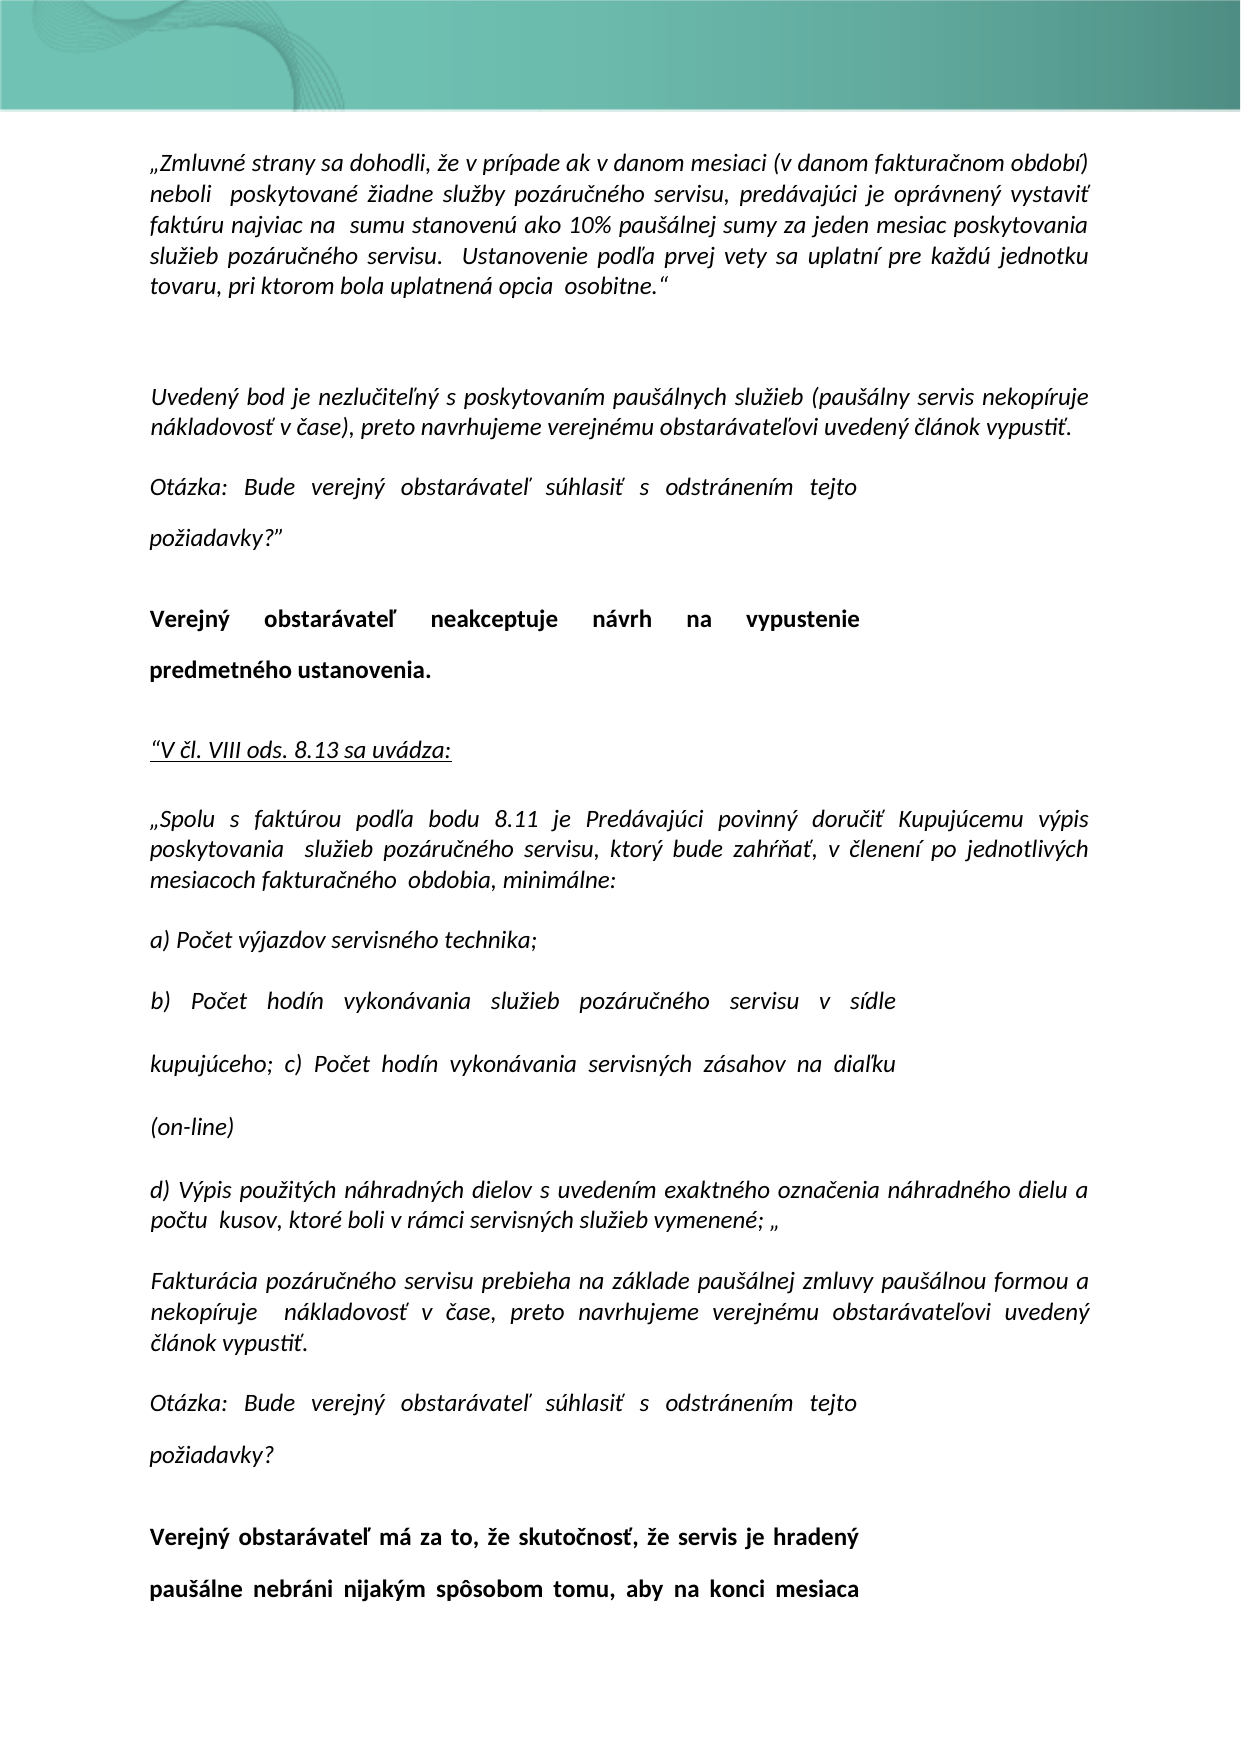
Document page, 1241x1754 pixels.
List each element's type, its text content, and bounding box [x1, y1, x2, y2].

text „Zmluvné strany sa dohodli, že v prípade ak v danom mesiaci (v danom fakturačnom období) neboli poskytované žiadne služby pozáručného servisu, predávajúci je oprávnený vystaviť faktúru najviac na sumu stanovenú ako 10% paušálnej sumy za jeden mesiac poskytovania služieb pozáručného servisu. Ustanovenie podľa prvej vety sa uplatní pre každú jednotku tovaru, pri ktorom bola uplatnená opcia osobitne.“ [149, 148, 1093, 301]
text Fakturácia pozáručného servisu prebieha na základe paušálnej zmluvy paušálnou formou a nekopíruje nákladovosť v čase, preto navrhujeme verejnému obstarávateľovi uvedený článok vypustiť. [150, 1265, 1093, 1357]
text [149, 1521, 860, 1603]
text a) Počet výjazdov servisného technika; [150, 924, 1093, 955]
text Otázka: Bude verejný obstarávateľ súhlasiť s odstránením tejto požiadavky? [149, 1387, 860, 1470]
text Otázka: Bude verejný obstarávateľ súhlasiť s odstránením tejto požiadavky?” [149, 471, 860, 553]
picture [0, 0, 1241, 112]
text “V čl. VIII ods. 8.13 sa uvádza: [149, 735, 860, 765]
text Verejný obstarávateľ neakceptuje návrh na vypustenie predmetného ustanovenia. [149, 603, 860, 685]
text d) Výpis použitých náhradných dielov s uvedením exaktného označenia náhradného dielu a počtu kusov, ktoré boli v rámci servisných služieb vymenené; „ [150, 1174, 1093, 1235]
text Uvedený bod je nezlučiteľný s poskytovaním paušálnych služieb (paušálny servis nekopíruje nákladovosť v čase), preto navrhujeme verejnému obstarávateľovi uvedený článok vypustiť. [150, 381, 1093, 442]
text „Spolu s faktúrou podľa bodu 8.11 je Predávajúci povinný doručiť Kupujúcemu výpis poskytovania služieb pozáručného servisu, ktorý bude zahŕňať, v členení po jednotlivých mesiacoch fakturačného obdobia, minimálne: [149, 803, 1093, 894]
text b) Počet hodín vykonávania služieb pozáručného servisu v sídle kupujúceho; c) Počet hodín vykonávania servisných zásahov na diaľku (on-line) [150, 985, 899, 1142]
